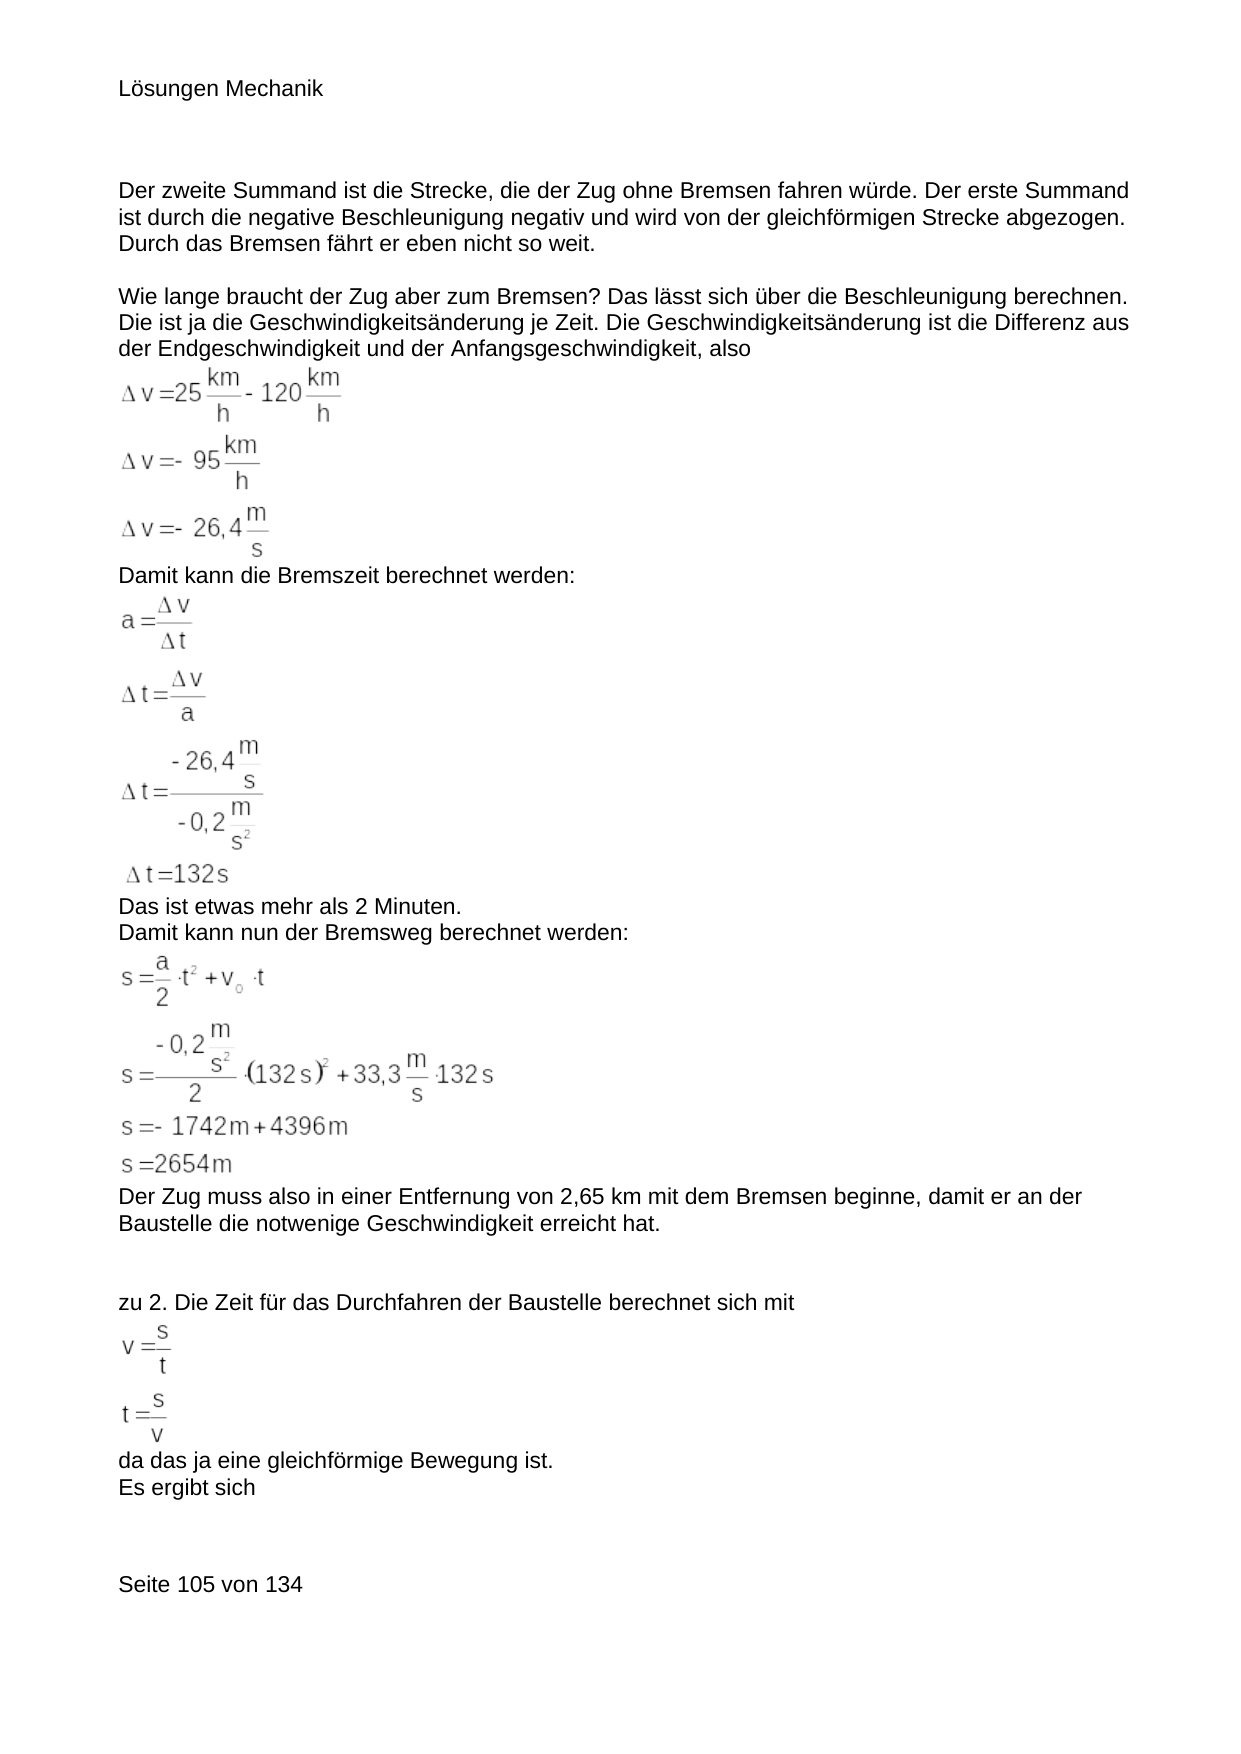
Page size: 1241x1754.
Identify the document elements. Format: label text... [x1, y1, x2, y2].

text Das ist etwas mehr als 2 Minuten. [118, 893, 1152, 919]
text Der Zug muss also in einer Entfernung von 2,65 km mit dem Bremsen beginne, damit er an der Baustelle die notwenige Geschwindigkeit erreicht hat. [118, 1183, 1152, 1236]
text Wie lange braucht der Zug aber zum Bremsen? Das lässt sich über die Beschleunigung berechnen. Die ist ja die Geschwindigkeitsänderung je Zeit. Die Geschwindigkeitsänderung ist die Differenz aus der Endgeschwindigkeit und der Anfangsgeschwindigkeit, also [118, 283, 1152, 362]
text da das ja eine gleichförmige Bewegung ist. [118, 1447, 1152, 1474]
text zu 2. Die Zeit für das Durchfahren der Baustelle berechnet sich mit [118, 1289, 1152, 1315]
text Der zweite Summand ist die Strecke, die der Zug ohne Bremsen fahren würde. Der erste Summand ist durch die negative Beschleunigung negativ und wird von der gleichförmigen Strecke abgezogen. Durch das Bremsen fährt er eben nicht so weit. [118, 177, 1152, 256]
text Damit kann nun der Bremsweg berechnet werden: [118, 919, 1152, 946]
text Es ergibt sich [118, 1474, 1152, 1500]
text Damit kann die Bremszeit berechnet werden: [118, 562, 1152, 588]
